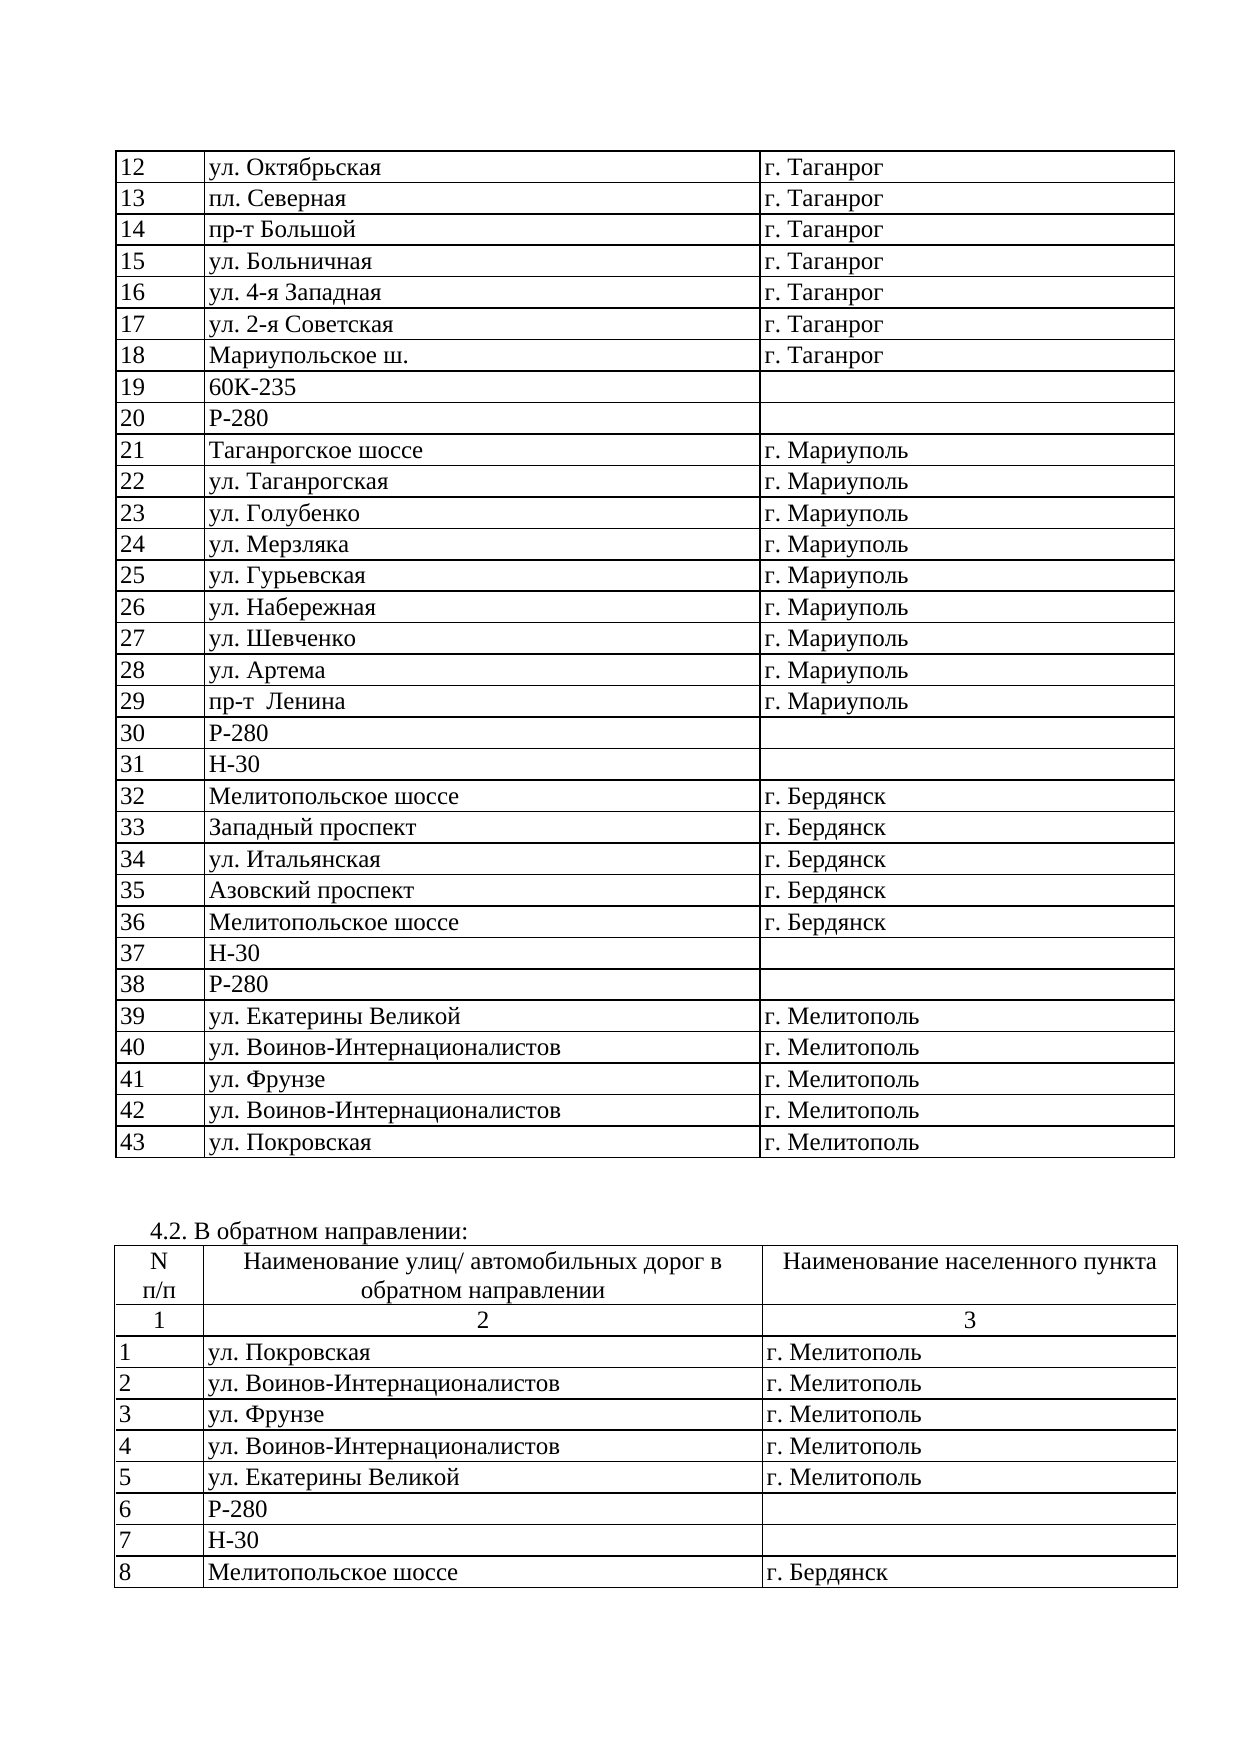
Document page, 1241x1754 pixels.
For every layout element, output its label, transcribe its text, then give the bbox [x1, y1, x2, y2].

table_cell 42 [117, 1095, 204, 1125]
table_cell ул. Больничная [205, 246, 759, 276]
table_cell 17 [117, 309, 204, 339]
table_cell Н-30 [205, 749, 759, 779]
table_cell Мелитопольское шоссе [205, 907, 759, 936]
table_cell 13 [117, 183, 204, 213]
table_cell 8 [115, 1556, 203, 1587]
table_cell ул. Фрунзе [205, 1064, 759, 1094]
table_cell 21 [117, 435, 204, 464]
table_cell г. Бердянск [761, 875, 1174, 905]
table_cell 25 [117, 561, 204, 590]
table_cell 16 [117, 277, 204, 307]
table_cell г. Мелитополь [761, 1032, 1174, 1062]
table_cell 3 [115, 1399, 203, 1429]
table_cell г. Таганрог [761, 277, 1174, 307]
table_cell пр-т Ленина [205, 686, 759, 716]
table_cell 7 [115, 1525, 203, 1555]
table_cell 14 [117, 215, 204, 244]
table_cell ул. Екатерины Великой [205, 1001, 759, 1031]
table_cell 37 [117, 938, 204, 968]
table_cell г. Таганрог [761, 246, 1174, 276]
table_cell г. Мелитополь [763, 1461, 1177, 1492]
table_cell г. Мариуполь [761, 592, 1174, 622]
table_cell г. Мелитополь [761, 1127, 1174, 1157]
table_cell ул. Покровская [204, 1337, 762, 1366]
table_cell 5 [115, 1462, 203, 1492]
table_cell 26 [117, 592, 204, 622]
table_cell г. Мариуполь [761, 466, 1174, 496]
table_cell г. Таганрог [761, 340, 1174, 370]
table_cell Таганрогское шоссе [205, 435, 759, 464]
table_cell 1 [115, 1305, 203, 1335]
table_cell г. Бердянск [761, 907, 1174, 936]
table_cell [763, 1524, 1177, 1555]
table_header Наименование населенного пункта [763, 1246, 1177, 1303]
table_cell г. Бердянск [763, 1555, 1177, 1587]
table_cell 18 [117, 340, 204, 370]
table_cell 35 [117, 875, 204, 905]
table_cell Западный проспект [205, 812, 759, 842]
table_cell ул. Воинов-Интернационалистов [204, 1368, 762, 1398]
table_cell ул. 4-я Западная [205, 277, 759, 307]
table_cell г. Таганрог [761, 215, 1174, 244]
table_cell Мариупольское ш. [205, 340, 759, 370]
table_cell ул. Мерзляка [205, 529, 759, 559]
table_cell Мелитопольское шоссе [205, 781, 759, 811]
table_cell 1 [115, 1336, 203, 1366]
table_cell 3 [763, 1304, 1177, 1335]
table_cell ул. Воинов-Интернационалистов [205, 1095, 759, 1125]
table_cell 20 [117, 403, 204, 433]
table_cell ул. Воинов-Интернационалистов [205, 1032, 759, 1062]
table_cell Мелитопольское шоссе [204, 1557, 762, 1587]
table_cell Р-280 [205, 403, 759, 433]
table_cell 39 [117, 1001, 204, 1031]
table_cell 43 [117, 1127, 204, 1157]
table_cell 12 [117, 152, 204, 181]
table_cell г. Таганрог [761, 183, 1174, 213]
table_cell пр-т Большой [205, 215, 759, 244]
table_cell 36 [117, 907, 204, 936]
table_cell 33 [117, 812, 204, 842]
table_cell ул. Таганрогская [205, 466, 759, 496]
table_cell г. Мариуполь [761, 529, 1174, 559]
table_cell г. Бердянск [761, 812, 1174, 842]
table_cell 32 [117, 781, 204, 811]
table_cell [761, 403, 1174, 433]
table_cell г. Мариуполь [761, 655, 1174, 685]
table_cell г. Мариуполь [761, 561, 1174, 590]
table_cell Р-280 [205, 970, 759, 999]
table_cell г. Таганрог [761, 309, 1174, 339]
table_cell ул. Покровская [205, 1127, 759, 1157]
table_cell Азовский проспект [205, 875, 759, 905]
table_cell 2 [115, 1368, 203, 1398]
table_cell 38 [117, 970, 204, 999]
table_cell г. Мелитополь [763, 1335, 1177, 1366]
table_cell 27 [117, 623, 204, 653]
table_cell г. Мелитополь [763, 1429, 1177, 1461]
table_cell [761, 718, 1174, 748]
table_cell г. Таганрог [761, 152, 1174, 181]
table_cell Р-280 [205, 718, 759, 748]
table_header Наименование улиц/ автомобильных дорог в обратном направлении [204, 1246, 762, 1303]
table_cell г. Бердянск [761, 781, 1174, 811]
table_cell [763, 1492, 1177, 1524]
table_cell 24 [117, 529, 204, 559]
table_cell ул. Артема [205, 655, 759, 685]
table_cell ул. Итальянская [205, 844, 759, 873]
table_cell [761, 372, 1174, 402]
table_cell Н-30 [205, 938, 759, 968]
table_cell ул. Гурьевская [205, 561, 759, 590]
table_header N п/п [115, 1246, 203, 1303]
table_cell Р-280 [204, 1494, 762, 1524]
table_cell ул. Голубенко [205, 498, 759, 527]
table_cell г. Мелитополь [761, 1064, 1174, 1094]
table_cell ул. Екатерины Великой [204, 1462, 762, 1492]
table_cell ул. Шевченко [205, 623, 759, 653]
table_cell 2 [204, 1305, 762, 1335]
table_cell 34 [117, 844, 204, 873]
table_cell ул. Фрунзе [204, 1400, 762, 1429]
table_cell г. Мелитополь [761, 1001, 1174, 1031]
table_cell 31 [117, 749, 204, 779]
table_cell [761, 970, 1174, 999]
table_cell г. Бердянск [761, 844, 1174, 873]
table_cell ул. Набережная [205, 592, 759, 622]
table_cell 41 [117, 1064, 204, 1094]
table_cell 4 [115, 1430, 203, 1461]
table_cell г. Мариуполь [761, 498, 1174, 527]
table_cell 29 [117, 686, 204, 716]
table_cell 23 [117, 498, 204, 527]
table_cell г. Мелитополь [763, 1366, 1177, 1398]
table_cell 30 [117, 718, 204, 748]
table_cell ул. 2-я Советская [205, 309, 759, 339]
table_cell г. Мелитополь [763, 1398, 1177, 1429]
table_cell г. Мариуполь [761, 686, 1174, 716]
table_cell 22 [117, 466, 204, 496]
table_cell [761, 938, 1174, 968]
table_cell г. Мариуполь [761, 435, 1174, 464]
table_cell 19 [117, 372, 204, 402]
table_cell 60К-235 [205, 372, 759, 402]
table_cell г. Мариуполь [761, 623, 1174, 653]
table_cell ул. Октябрьская [205, 152, 759, 181]
table_cell 28 [117, 655, 204, 685]
text 4.2. В обратном направлении: [150, 1216, 1090, 1244]
table_cell пл. Северная [205, 183, 759, 213]
table_cell ул. Воинов-Интернационалистов [204, 1431, 762, 1461]
table_cell 6 [115, 1493, 203, 1524]
table_cell 15 [117, 246, 204, 276]
table_cell Н-30 [204, 1525, 762, 1555]
table_cell [761, 749, 1174, 779]
table_cell 40 [117, 1032, 204, 1062]
table_cell г. Мелитополь [761, 1095, 1174, 1125]
